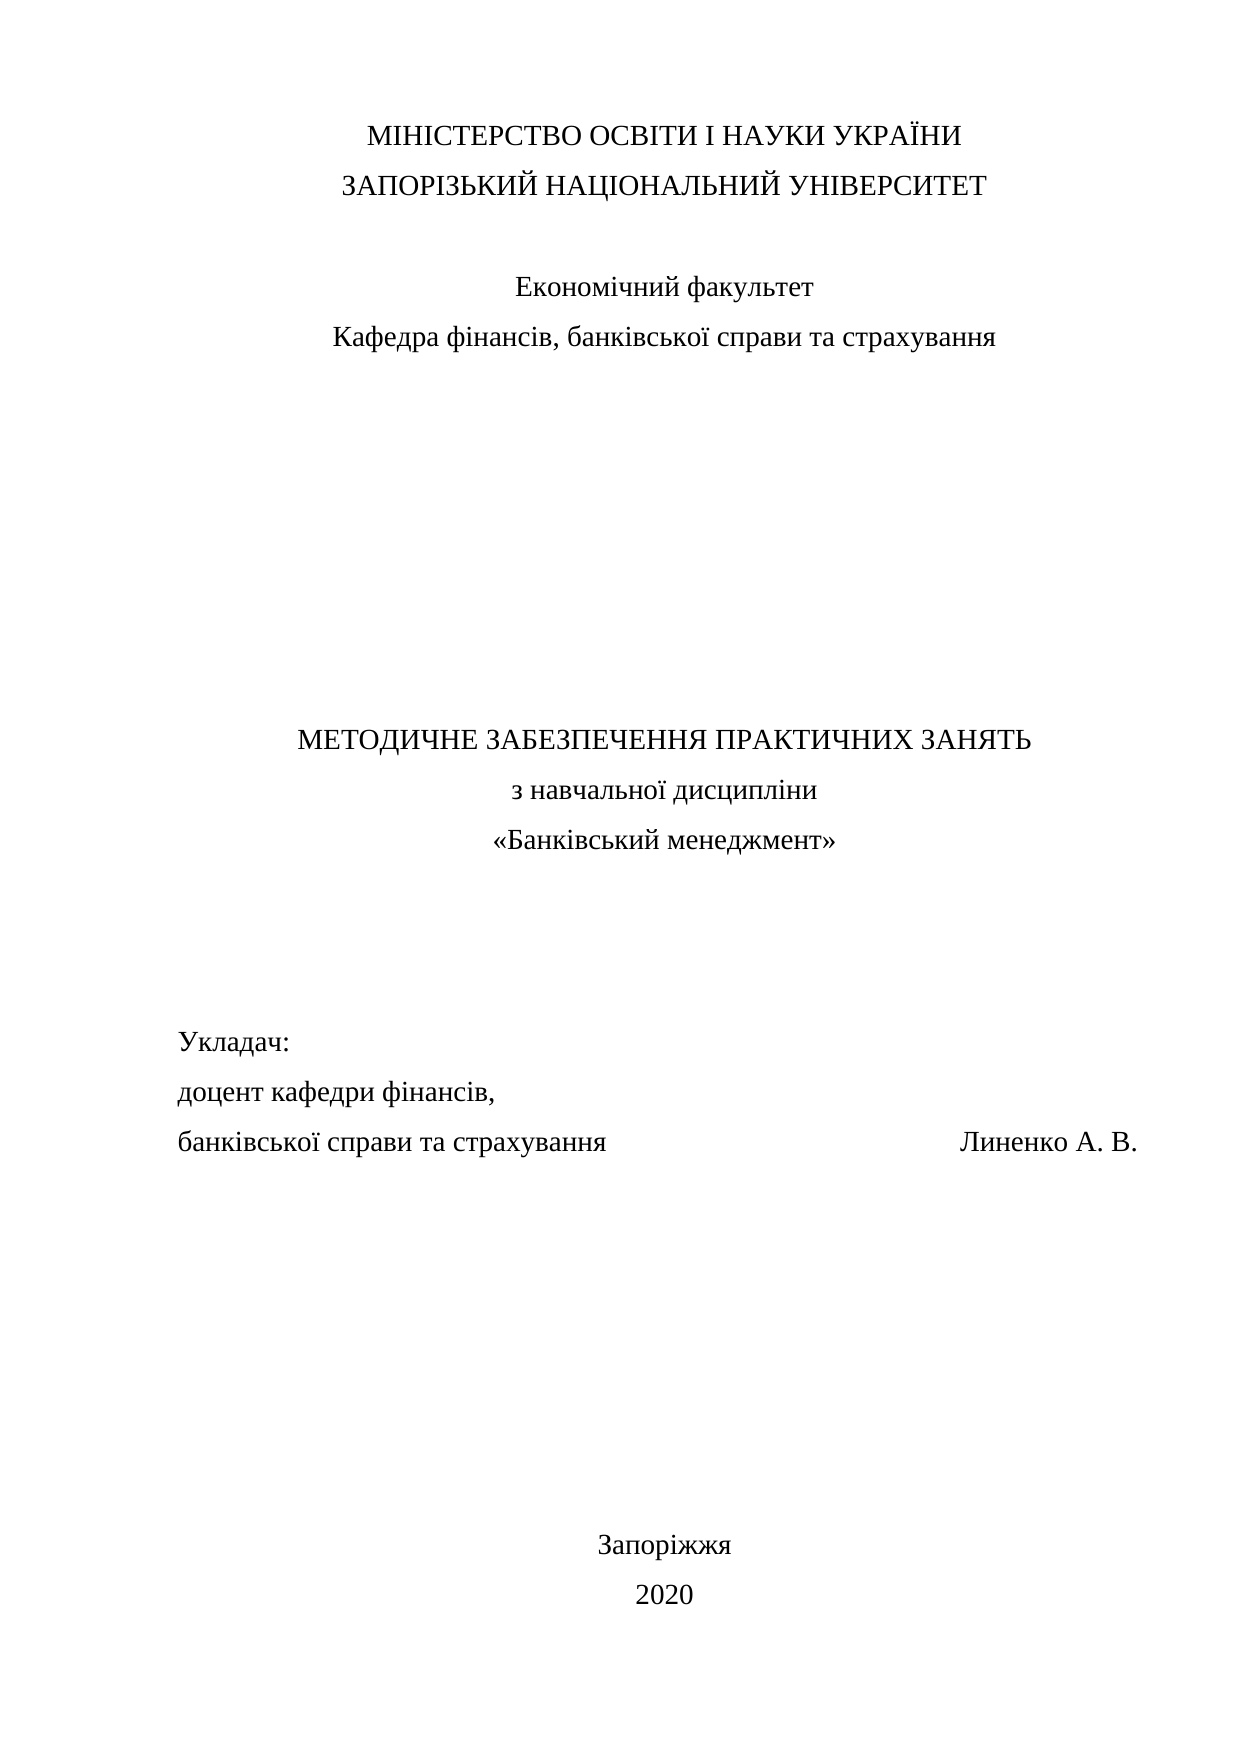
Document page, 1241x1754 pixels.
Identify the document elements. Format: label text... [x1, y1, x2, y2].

text ЗАПОРІЗЬКИЙ НАЦІОНАЛЬНИЙ УНІВЕРСИТЕТ [177, 168, 1152, 202]
text з навчальної дисципліни [177, 772, 1152, 806]
text МЕТОДИЧНЕ ЗАБЕЗПЕЧЕННЯ ПРАКТИЧНИХ ЗАНЯТЬ [177, 722, 1152, 755]
text «Банківський менеджмент» [177, 822, 1152, 856]
text банківської справи та страхування Линенко А. В. [177, 1124, 1152, 1158]
text МІНІСТЕРСТВО ОСВІТИ І НАУКИ УКРАЇНИ [177, 118, 1152, 152]
text Кафедра фінансів, банківської справи та страхування [177, 319, 1152, 353]
text Запоріжжя [177, 1527, 1152, 1560]
text Економічний факультет [177, 269, 1152, 303]
text Укладач: [177, 1024, 1152, 1057]
text доцент кафедри фінансів, [177, 1074, 1152, 1108]
text 2020 [177, 1577, 1152, 1611]
